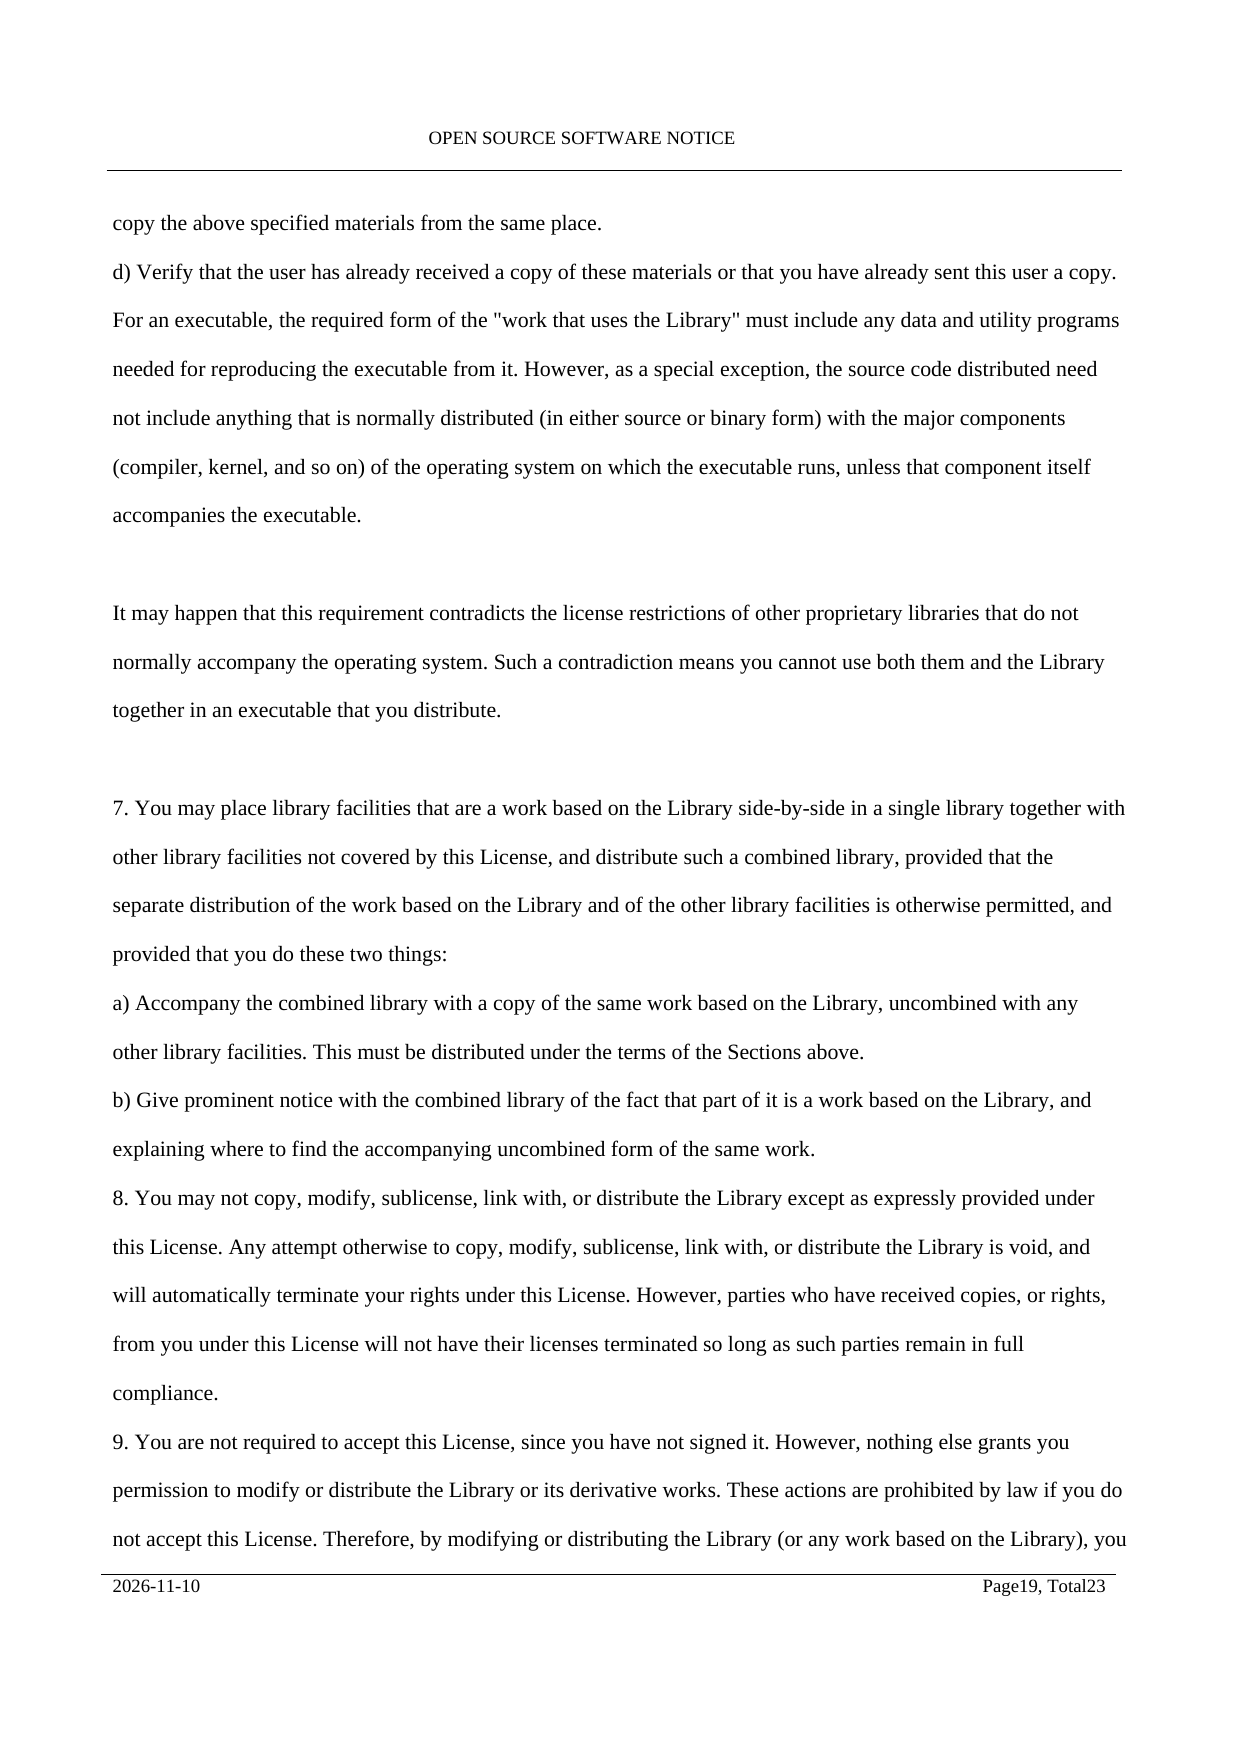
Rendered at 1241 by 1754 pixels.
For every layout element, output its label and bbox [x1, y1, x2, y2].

text [112, 206, 1128, 1555]
